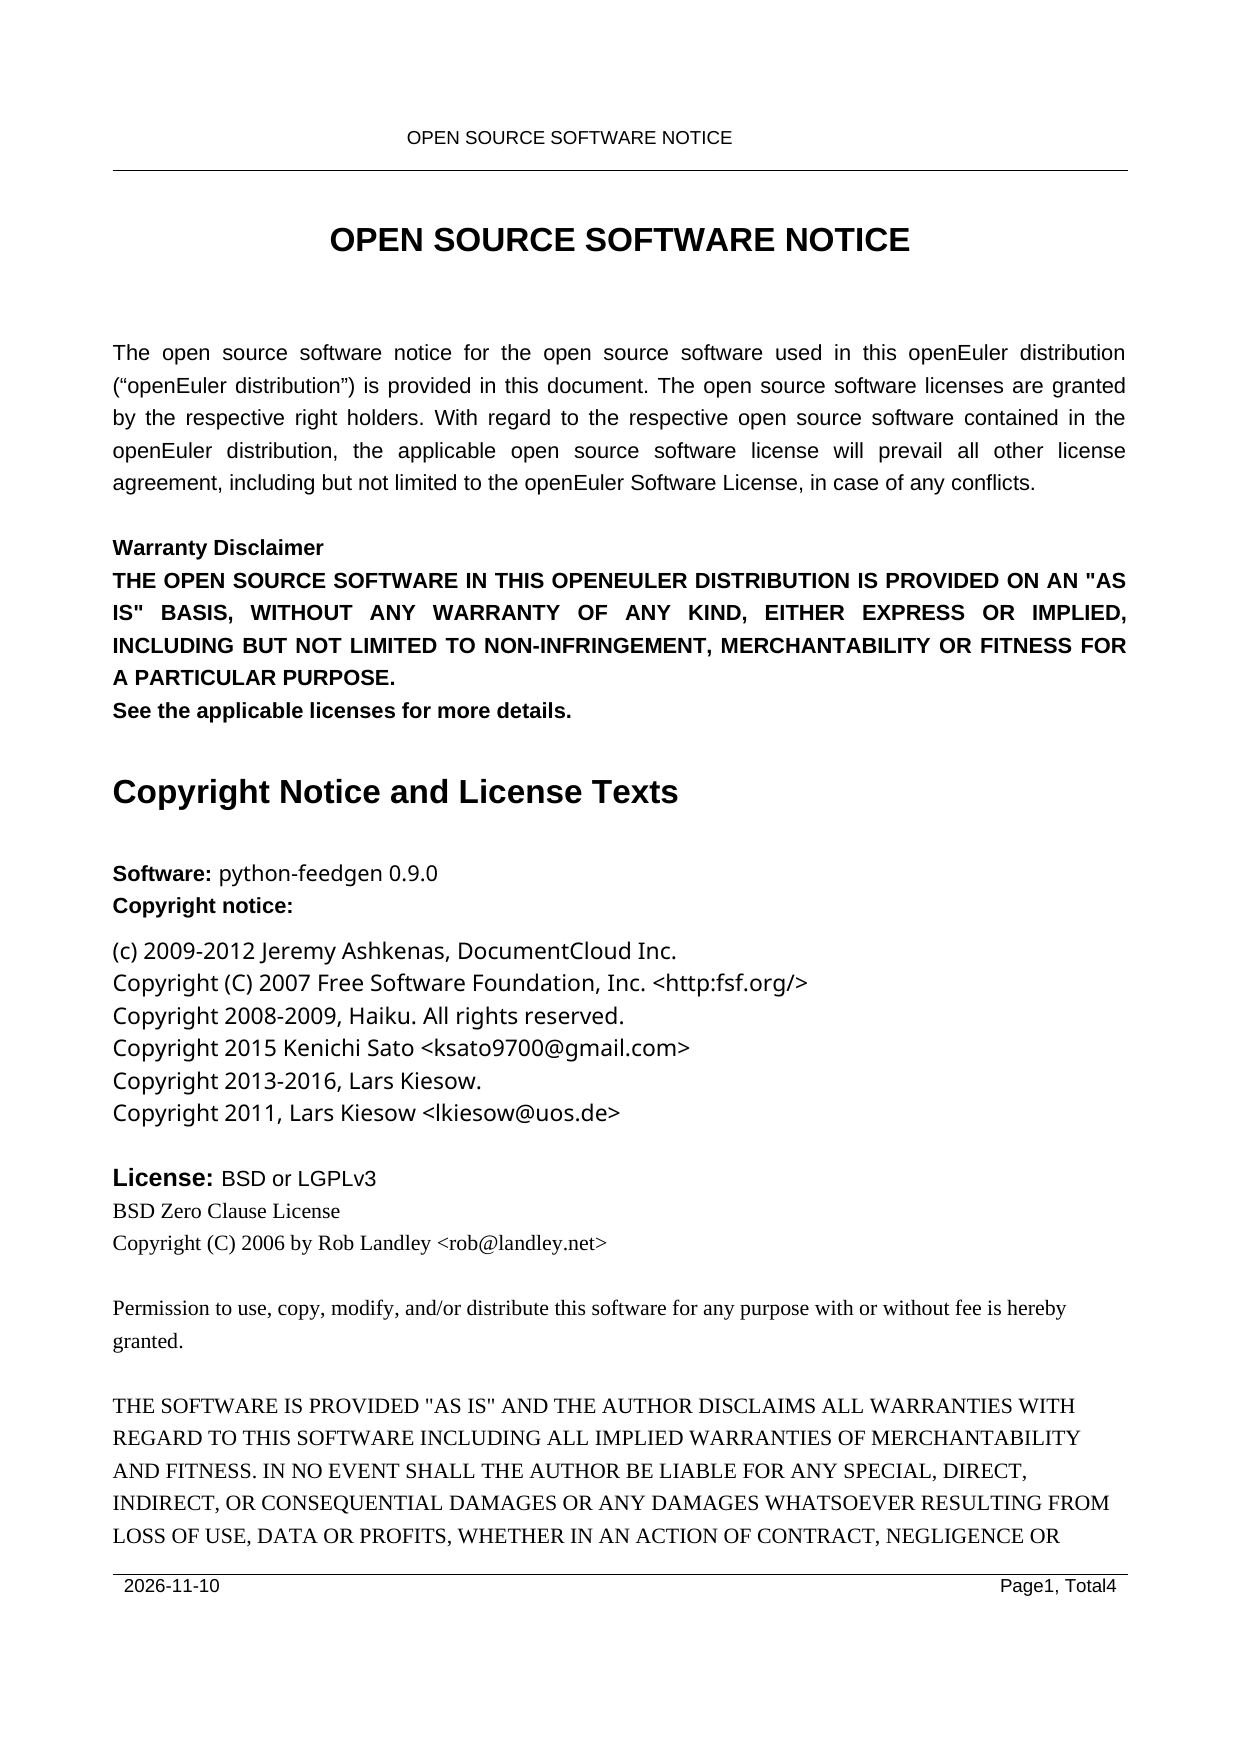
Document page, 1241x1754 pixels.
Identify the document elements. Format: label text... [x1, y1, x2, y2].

text Warranty Disclaimer [112, 531, 1128, 564]
text The open source software notice for the open source software used in this openEuler distribution (“openEuler distribution”) is provided in this document. The open source software licenses are granted by the respective right holders. With regard to the respective open source software contained in the openEuler distribution, the applicable open source software license will prevail all other license agreement, including but not limited to the openEuler Software License, in case of any conflicts. [112, 336, 1128, 499]
text OPEN SOURCE SOFTWARE NOTICE [112, 206, 1128, 271]
text Copyright Notice and License Texts [112, 759, 1128, 824]
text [112, 1194, 1128, 1551]
text Copyright notice: [112, 889, 1128, 921]
text License: BSD or LGPLv3 [112, 1161, 1128, 1194]
text THE OPEN SOURCE SOFTWARE IN THIS OPENEULER DISTRIBUTION IS PROVIDED ON AN "AS IS" BASIS, WITHOUT ANY WARRANTY OF ANY KIND, EITHER EXPRESS OR IMPLIED, INCLUDING BUT NOT LIMITED TO NON-INFRINGEMENT, MERCHANTABILITY OR FITNESS FOR A PARTICULAR PURPOSE. See the applicable licenses for more details. [112, 564, 1128, 726]
title Software: python-feedgen 0.9.0 [112, 856, 1128, 889]
text (c) 2009-2012 Jeremy Ashkenas, DocumentCloud Inc. Copyright (C) 2007 Free Software Foundation, Inc. <http:fsf.org/> Copyright 2008-2009, Haiku. All rights reserved. Copyright 2015 Kenichi Sato <ksato9700@gmail.com> Copyright 2013-2016, Lars Kiesow. Copyright 2011, Lars Kiesow <lkiesow@uos.de> [112, 934, 1128, 1161]
